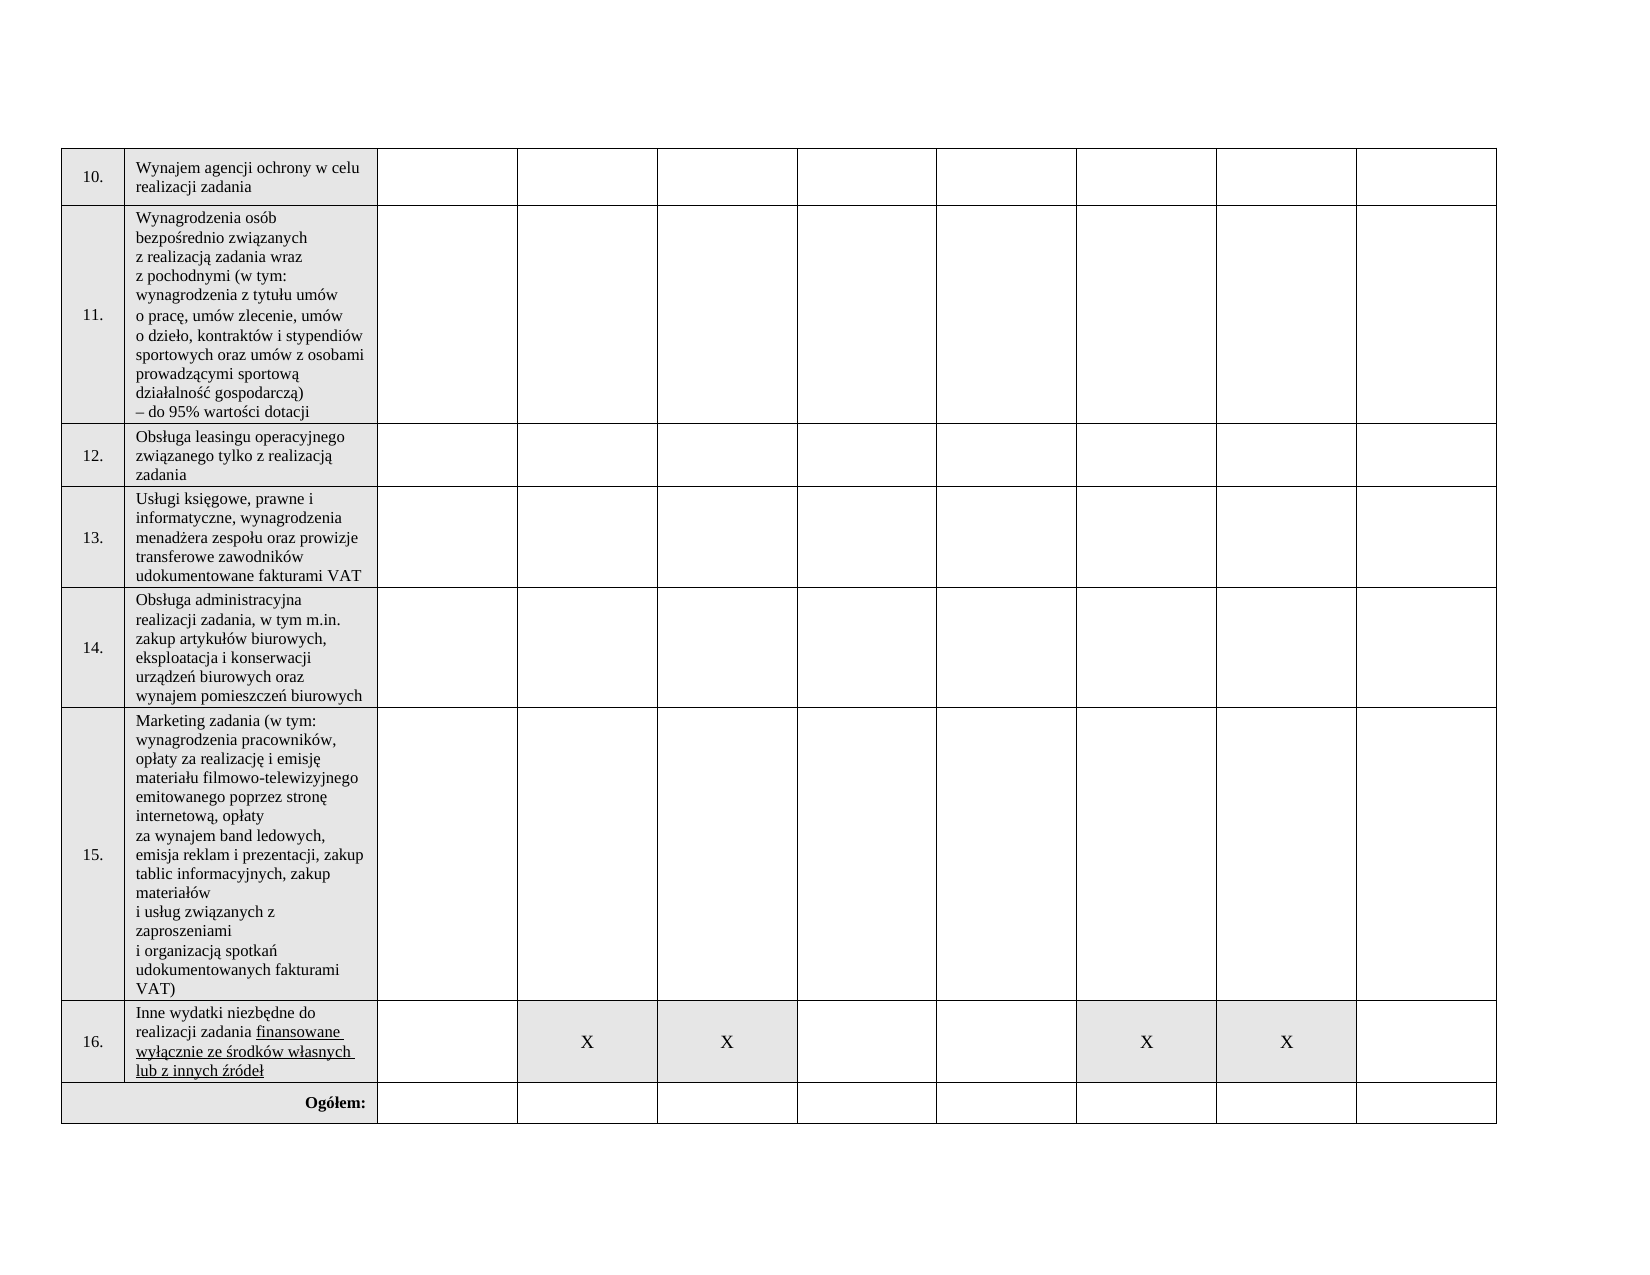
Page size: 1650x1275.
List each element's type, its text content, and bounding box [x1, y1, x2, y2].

table_cell 14. [62, 588, 124, 707]
table_cell [798, 708, 936, 1000]
table_cell [518, 588, 657, 707]
table_cell 15. [62, 708, 124, 1000]
table_cell 11. [62, 206, 124, 423]
table_cell [1217, 149, 1356, 205]
table_cell X [658, 1001, 797, 1082]
table_cell Obsługa administracyjna realizacji zadania, w tym m.in. zakup artykułów biurowych, eksploatacja i konserwacji urządzeń biurowych oraz wynajem pomieszczeń biurowych [125, 588, 377, 707]
table_cell [798, 1083, 936, 1123]
table_cell [658, 206, 797, 423]
table_cell [1357, 708, 1496, 1000]
table_cell [937, 1001, 1076, 1082]
table_cell [798, 1001, 936, 1082]
table_cell [658, 708, 797, 1000]
table_cell [378, 206, 517, 423]
table_cell [378, 588, 517, 707]
table_cell [1217, 206, 1356, 423]
table_cell [378, 1001, 517, 1082]
table_cell Inne wydatki niezbędne do realizacji zadania finansowane wyłącznie ze środków własnych lub z innych źródeł [125, 1001, 377, 1082]
table_cell [1217, 588, 1356, 707]
table_cell [798, 206, 936, 423]
table_cell [658, 487, 797, 587]
table_cell [518, 1083, 657, 1123]
table_cell [798, 149, 936, 205]
table_cell [937, 708, 1076, 1000]
table_cell [1217, 424, 1356, 486]
table_cell 16. [62, 1001, 124, 1082]
table_cell [378, 424, 517, 486]
table_cell [937, 1083, 1076, 1123]
table_cell [937, 149, 1076, 205]
table_cell 10. [62, 149, 124, 205]
table_cell [937, 588, 1076, 707]
table_cell [798, 487, 936, 587]
table_cell [1357, 1001, 1496, 1082]
table_cell [1357, 588, 1496, 707]
table_cell X [1077, 1001, 1216, 1082]
table_cell [518, 708, 657, 1000]
table_cell [518, 424, 657, 486]
table_cell Wynagrodzenia osób bezpośrednio związanych z realizacją zadania wraz z pochodnymi (w tym: wynagrodzenia z tytułu umów o pracę, umów zlecenie, umów o dzieło, kontraktów i stypendiów sportowych oraz umów z osobami prowadzącymi sportową działalność gospodarczą) – do 95% wartości dotacji [125, 206, 377, 423]
table_cell 13. [62, 487, 124, 587]
table_cell [1077, 487, 1216, 587]
table_cell [1077, 708, 1216, 1000]
table_cell [658, 424, 797, 486]
table_cell [937, 206, 1076, 423]
table_cell [798, 588, 936, 707]
table_cell [518, 206, 657, 423]
table_cell Usługi księgowe, prawne i informatyczne, wynagrodzenia menadżera zespołu oraz prowizje transferowe zawodników udokumentowane fakturami VAT [125, 487, 377, 587]
table_cell [378, 149, 517, 205]
table_cell [658, 588, 797, 707]
table_cell [1357, 1083, 1496, 1123]
table_cell [937, 487, 1076, 587]
table_cell [378, 1083, 517, 1123]
table_cell Marketing zadania (w tym: wynagrodzenia pracowników, opłaty za realizację i emisję materiału filmowo-telewizyjnego emitowanego poprzez stronę internetową, opłaty za wynajem band ledowych, emisja reklam i prezentacji, zakup tablic informacyjnych, zakup materiałów i usług związanych z zaproszeniami i organizacją spotkań udokumentowanych fakturami VAT) [125, 708, 377, 1000]
table_cell Wynajem agencji ochrony w celu realizacji zadania [125, 149, 377, 205]
table_cell [658, 149, 797, 205]
table_cell [518, 149, 657, 205]
table_cell [1357, 487, 1496, 587]
table_cell [658, 1083, 797, 1123]
table_cell [1077, 1083, 1216, 1123]
table_cell [1217, 1083, 1356, 1123]
table_cell [1077, 149, 1216, 205]
table_cell X [1217, 1001, 1356, 1082]
table_cell [937, 424, 1076, 486]
table_cell [1077, 588, 1216, 707]
table_cell Ogółem: [62, 1083, 377, 1123]
table_cell Obsługa leasingu operacyjnego związanego tylko z realizacją zadania [125, 424, 377, 486]
table_cell [1217, 487, 1356, 587]
table_cell [1077, 206, 1216, 423]
table_cell X [518, 1001, 657, 1082]
table_cell 12. [62, 424, 124, 486]
table_cell [378, 708, 517, 1000]
table_cell [518, 487, 657, 587]
table_cell [1357, 424, 1496, 486]
table_cell [1357, 206, 1496, 423]
table_cell [798, 424, 936, 486]
table_cell [378, 487, 517, 587]
table_cell [1077, 424, 1216, 486]
table_cell [1357, 149, 1496, 205]
table_cell [1217, 708, 1356, 1000]
